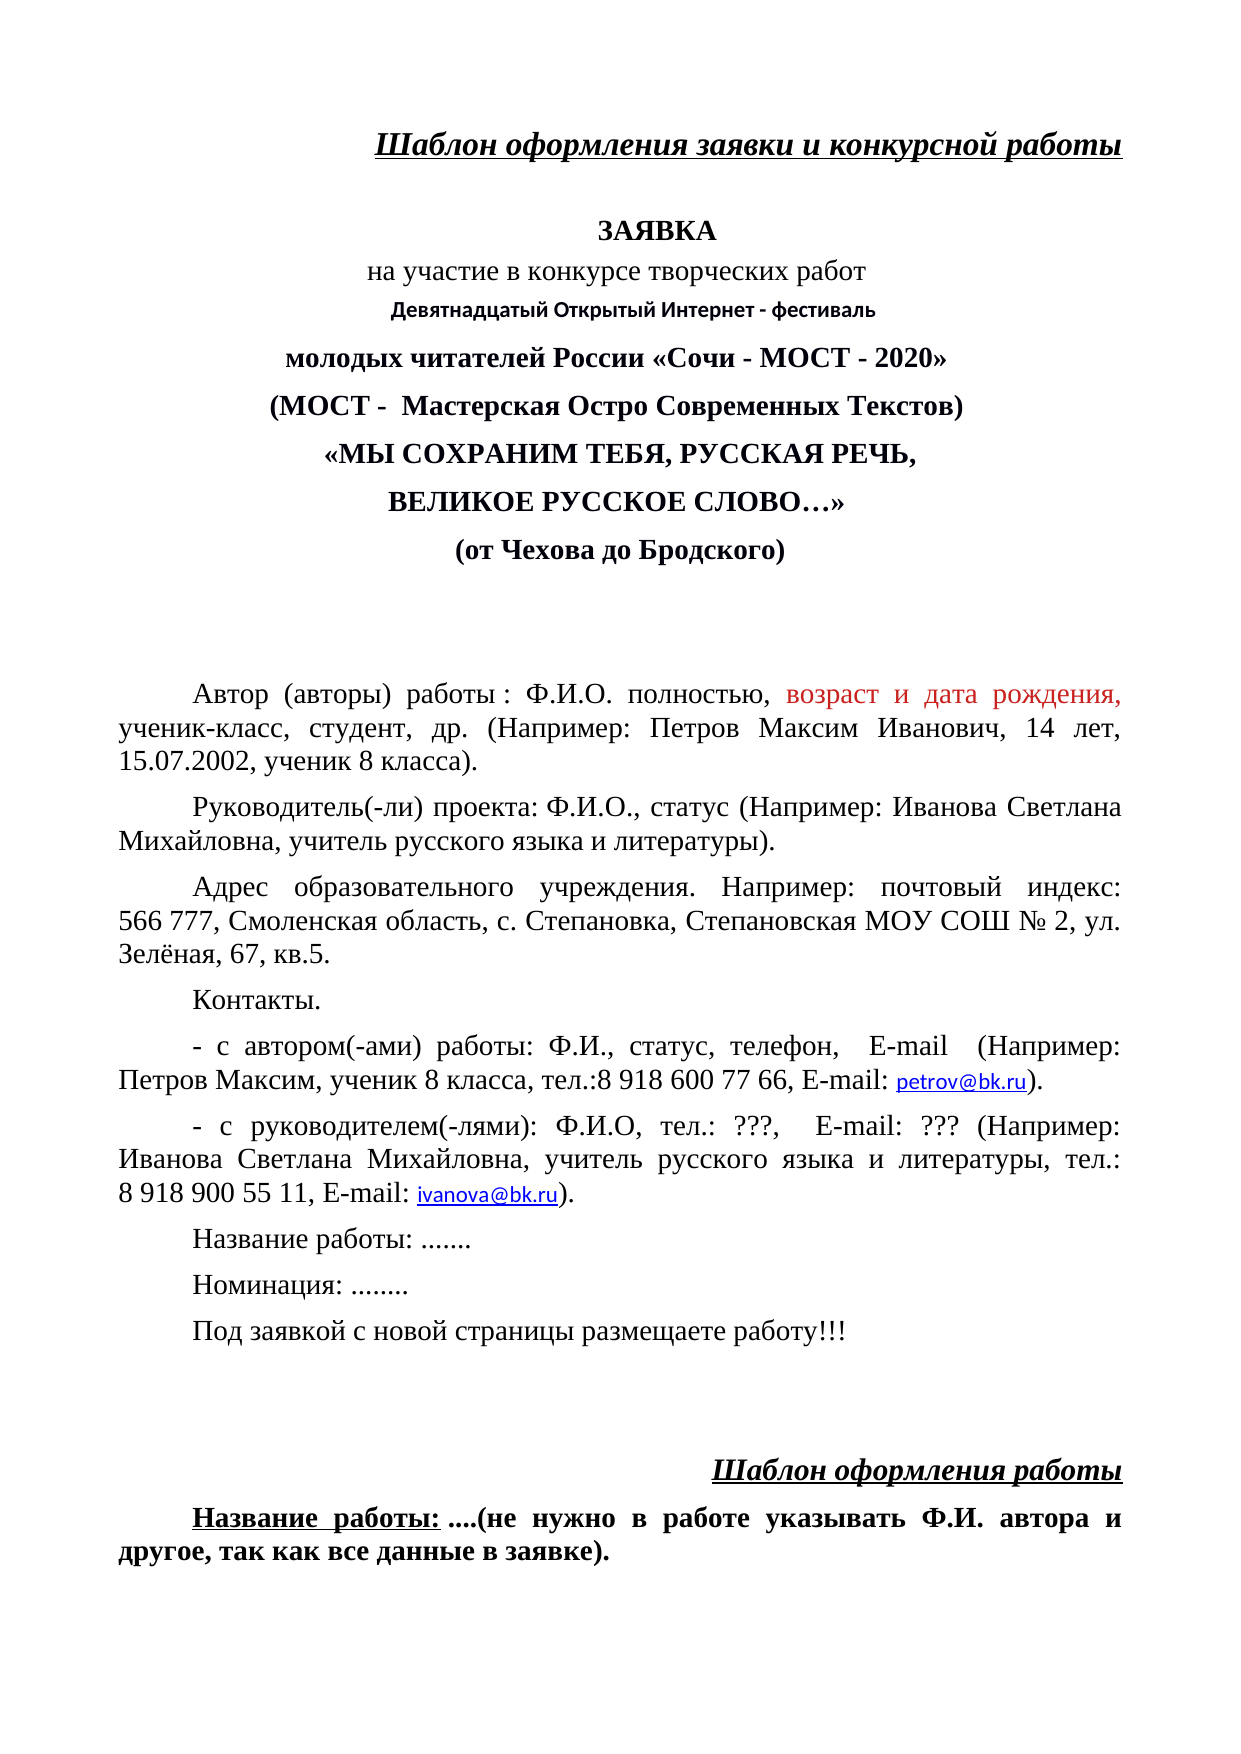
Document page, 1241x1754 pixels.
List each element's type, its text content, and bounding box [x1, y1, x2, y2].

text - с автором(-ами) работы: Ф.И., статус, телефон, E-mail (Например: Петров Максим, ученик 8 класса, тел.:8 918 600 77 66, E-mail: petrov@bk.ru). [118, 1028, 1122, 1095]
subtitle «МЫ СОХРАНИМ ТЕБЯ, РУССКАЯ РЕЧЬ, [118, 436, 1122, 469]
text Название работы: ....(не нужно в работе указывать Ф.И. автора и другое, так как все данные в заявке). [118, 1500, 1122, 1567]
text Под заявкой с новой страницы размещаете работу!!! [118, 1313, 1122, 1347]
text ЗАЯВКА [118, 213, 1122, 247]
text Автор (авторы) работы : Ф.И.О. полностью, возраст и дата рождения, ученик-класс, студент, др. (Например: Петров Максим Иванович, 14 лет, 15.07.2002, ученик 8 класса). [118, 676, 1122, 777]
text Название работы: ....... [118, 1221, 1122, 1254]
text Шаблон оформления заявки и конкурсной работы [118, 124, 1122, 163]
subtitle (МОСТ - Мастерская Остро Современных Текстов) [118, 388, 1122, 421]
text на участие в конкурсе творческих работ Девятнадцатый Открытый Интернет - фестиваль [118, 253, 1122, 325]
subtitle ВЕЛИКОЕ РУССКОЕ СЛОВО…» [118, 484, 1122, 518]
text Шаблон оформления работы [118, 1451, 1122, 1487]
text Адрес образовательного учреждения. Например: почтовый индекс: 566 777, Смоленская область, с. Степановка, Степановская МОУ СОШ № 2, ул. Зелёная, 67, кв.5. [118, 869, 1122, 970]
subtitle (от Чехова до Бродского) [118, 532, 1122, 566]
text - с руководителем(-лями): Ф.И.О, тел.: ???, E-mail: ??? (Например: Иванова Светлана Михайловна, учитель русского языка и литературы, тел.: 8 918 900 55 11, E-mail: ivanova@bk.ru). [118, 1108, 1122, 1208]
text Номинация: ........ [118, 1267, 1122, 1301]
text Контакты. [118, 982, 1122, 1016]
subtitle молодых читателей России «Сочи - МОСТ - 2020» [118, 340, 1122, 373]
text Руководитель(-ли) проекта: Ф.И.О., статус (Например: Иванова Светлана Михайловна, учитель русского языка и литературы). [118, 789, 1122, 857]
